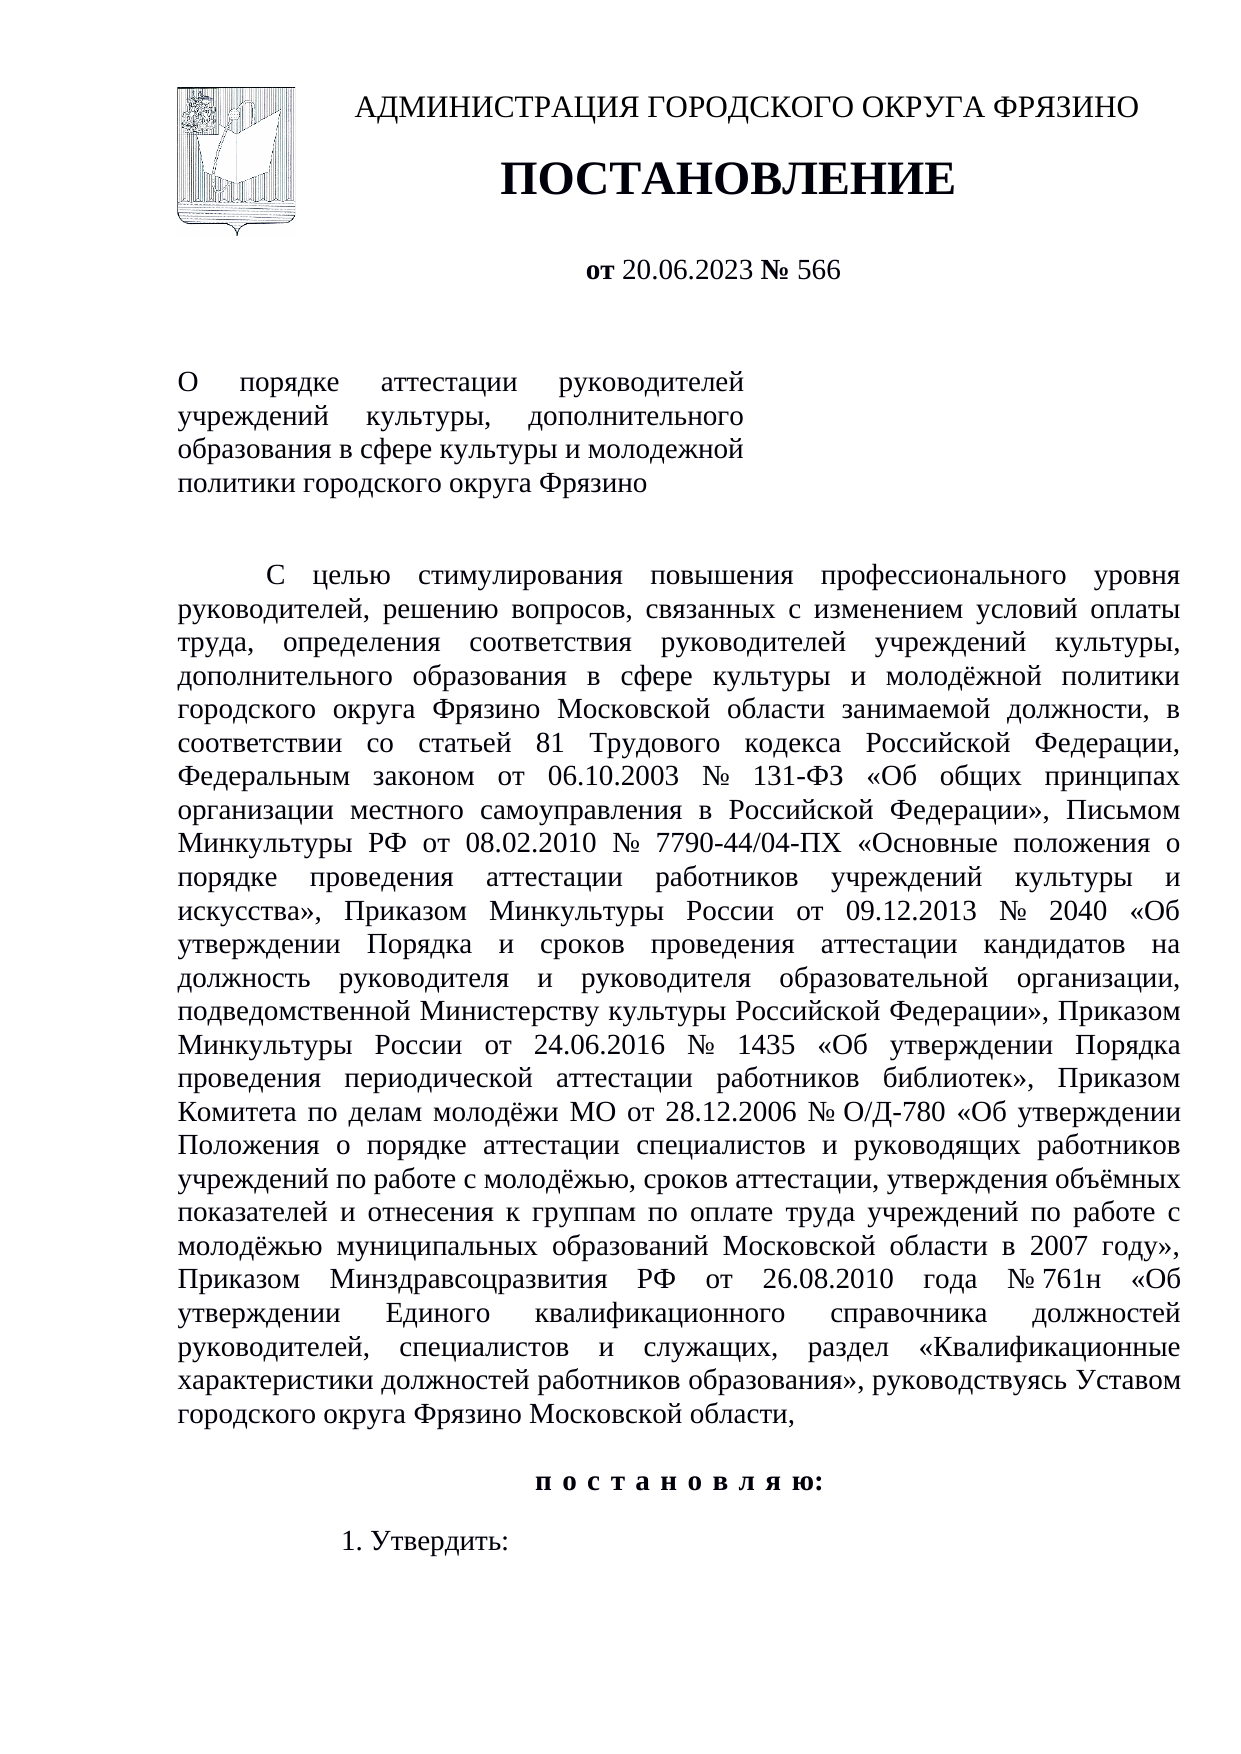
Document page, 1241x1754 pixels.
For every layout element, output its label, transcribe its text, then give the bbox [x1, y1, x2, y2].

subtitle ПОСТАНОВЛЕНИЕ [428, 149, 1181, 205]
text от 20.06.2023 № 566 [369, 252, 1181, 286]
text О порядке аттестации руководителей учреждений культуры, дополнительного образования в сфере культуры и молодежной политики городского округа Фрязино [177, 364, 744, 498]
picture [177, 87, 296, 236]
list Утвердить: [252, 1523, 1181, 1556]
subtitle АДМИНИСТРАЦИЯ ГОРОДСКОГО ОКРУГА ФРЯЗИНО [354, 89, 1181, 124]
text С целью стимулирования повышения профессионального уровня руководителей, решению вопросов, связанных с изменением условий оплаты труда, определения соответствия руководителей учреждений культуры, дополнительного образования в сфере культуры и молодёжной политики городского округа Фрязино Московской области занимаемой должности, в соответствии со статьей 81 Трудового кодекса Российской Федерации, Федеральным законом от 06.10.2003 № 131-ФЗ «Об общих принципах организации местного самоуправления в Российской Федерации», Письмом Минкультуры РФ от 08.02.2010 № 7790-44/04-ПХ «Основные положения о порядке проведения аттестации работников учреждений культуры и искусства», Приказом Минкультуры России от 09.12.2013 № 2040 «Об утверждении Порядка и сроков проведения аттестации кандидатов на должность руководителя и руководителя образовательной организации, подведомственной Министерству культуры Российской Федерации», Приказом Минкультуры России от 24.06.2016 № 1435 «Об утверждении Порядка проведения периодической аттестации работников библиотек», Приказом Комитета по делам молодёжи МО от 28.12.2006 № О/Д-780 «Об утверждении Положения о порядке аттестации специалистов и руководящих работников учреждений по работе с молодёжью, сроков аттестации, утверждения объёмных показателей и отнесения к группам по оплате труда учреждений по работе с молодёжью муниципальных образований Московской области в 2007 году», Приказом Минздравсоцразвития РФ от 26.08.2010 года № 761н «Об утверждении Единого квалификационного справочника должностей руководителей, специалистов и служащих, раздел «Квалификационные характеристики должностей работников образования», руководствуясь Уставом городского округа Фрязино Московской области, [177, 557, 1181, 1429]
text постановляю: [177, 1463, 1181, 1496]
